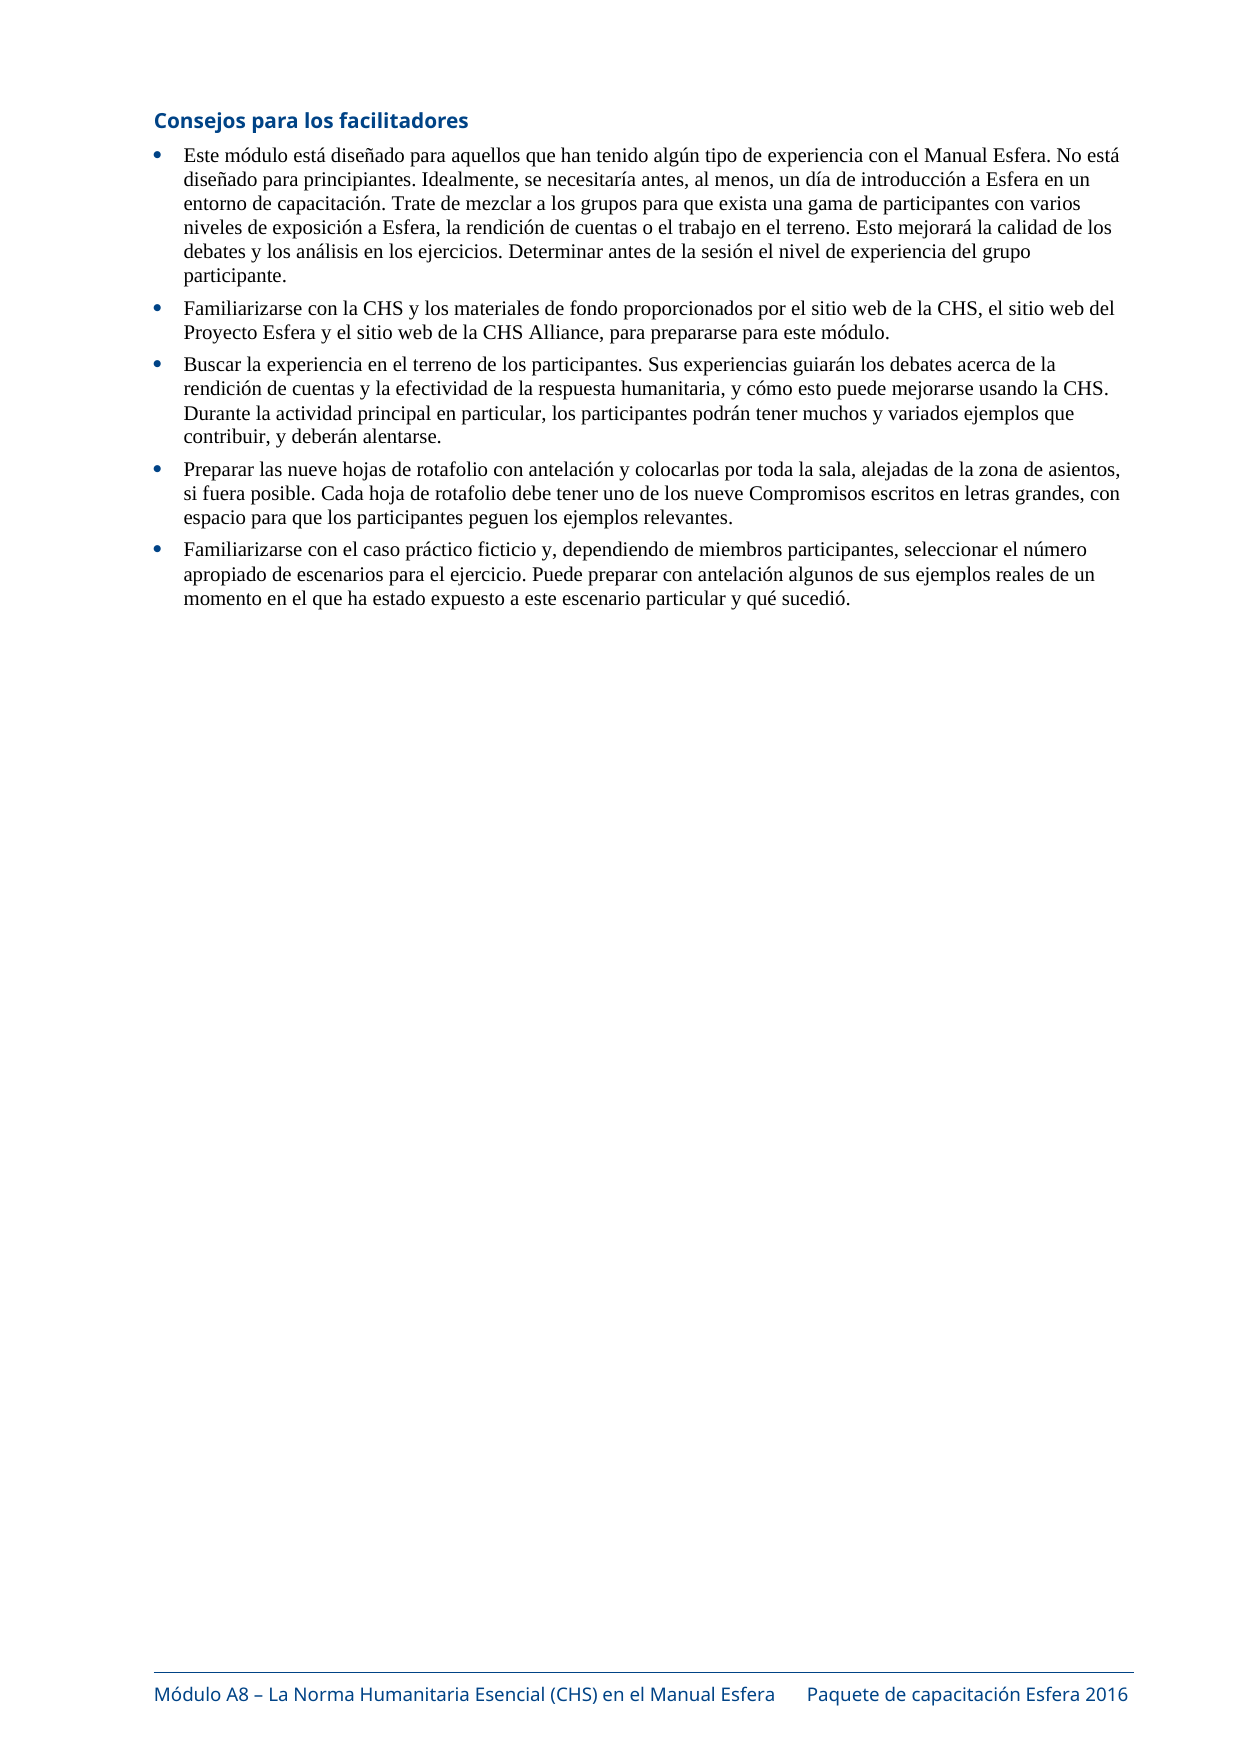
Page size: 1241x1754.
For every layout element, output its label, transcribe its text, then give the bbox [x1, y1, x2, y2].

text Familiarizarse con la CHS y los materiales de fondo proporcionados por el sitio web de la CHS, el sitio web del Proyecto Esfera y el sitio web de la CHS Alliance, para prepararse para este módulo. [154, 296, 1134, 344]
text Este módulo está diseñado para aquellos que han tenido algún tipo de experiencia con el Manual Esfera. No está diseñado para principiantes. Idealmente, se necesitaría antes, al menos, un día de introducción a Esfera en un entorno de capacitación. Trate de mezclar a los grupos para que exista una gama de participantes con varios niveles de exposición a Esfera, la rendición de cuentas o el trabajo en el terreno. Esto mejorará la calidad de los debates y los análisis en los ejercicios. Determinar antes de la sesión el nivel de experiencia del grupo participante. [154, 143, 1134, 287]
subtitle Consejos para los facilitadores [154, 106, 1134, 135]
text Buscar la experiencia en el terreno de los participantes. Sus experiencias guiarán los debates acerca de la rendición de cuentas y la efectividad de la respuesta humanitaria, y cómo esto puede mejorarse usando la CHS. Durante la actividad principal en particular, los participantes podrán tener muchos y variados ejemplos que contribuir, y deberán alentarse. [154, 352, 1134, 448]
text Familiarizarse con el caso práctico ficticio y, dependiendo de miembros participantes, seleccionar el número apropiado de escenarios para el ejercicio. Puede preparar con antelación algunos de sus ejemplos reales de un momento en el que ha estado expuesto a este escenario particular y qué sucedió. [154, 537, 1134, 609]
text Preparar las nueve hojas de rotafolio con antelación y colocarlas por toda la sala, alejadas de la zona de asientos, si fuera posible. Cada hoja de rotafolio debe tener uno de los nueve Compromisos escritos en letras grandes, con espacio para que los participantes peguen los ejemplos relevantes. [154, 457, 1134, 529]
